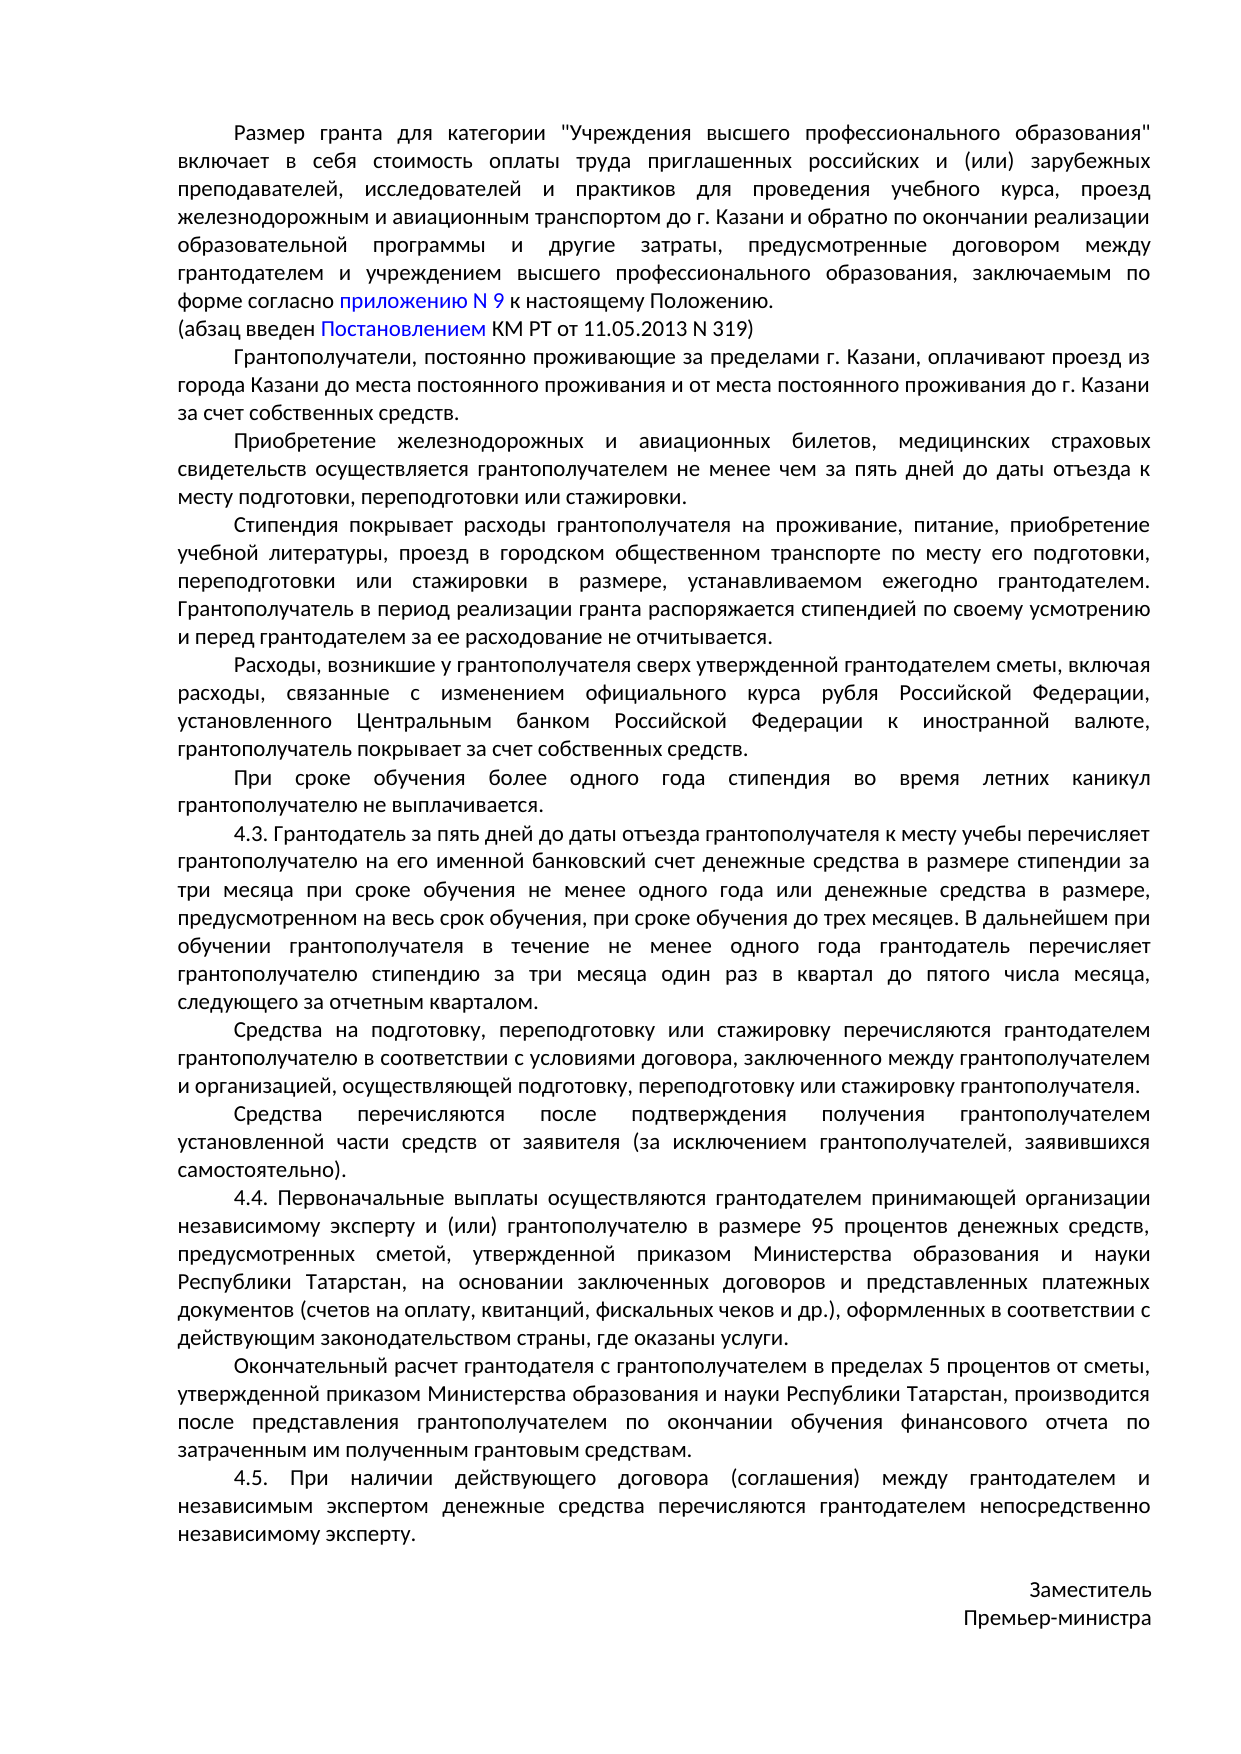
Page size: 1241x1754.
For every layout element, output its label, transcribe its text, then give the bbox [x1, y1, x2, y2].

text 4.5. При наличии действующего договора (соглашения) между грантодателем и независимым экспертом денежные средства перечисляются грантодателем непосредственно независимому эксперту. [177, 1463, 1152, 1547]
text 4.3. Грантодатель за пять дней до даты отъезда грантополучателя к месту учебы перечисляет грантополучателю на его именной банковский счет денежные средства в размере стипендии за три месяца при сроке обучения не менее одного года или денежные средства в размере, предусмотренном на весь срок обучения, при сроке обучения до трех месяцев. В дальнейшем при обучении грантополучателя в течение не менее одного года грантодатель перечисляет грантополучателю стипендию за три месяца один раз в квартал до пятого числа месяца, следующего за отчетным кварталом. [177, 819, 1152, 1015]
text Заместитель [177, 1575, 1152, 1603]
text Средства перечисляются после подтверждения получения грантополучателем установленной части средств от заявителя (за исключением грантополучателей, заявившихся самостоятельно). [177, 1099, 1152, 1183]
text При сроке обучения более одного года стипендия во время летних каникул грантополучателю не выплачивается. [177, 763, 1152, 819]
text 4.4. Первоначальные выплаты осуществляются грантодателем принимающей организации независимому эксперту и (или) грантополучателю в размере 95 процентов денежных средств, предусмотренных сметой, утвержденной приказом Министерства образования и науки Республики Татарстан, на основании заключенных договоров и представленных платежных документов (счетов на оплату, квитанций, фискальных чеков и др.), оформленных в соответствии с действующим законодательством страны, где оказаны услуги. [177, 1183, 1152, 1351]
text Грантополучатели, постоянно проживающие за пределами г. Казани, оплачивают проезд из города Казани до места постоянного проживания и от места постоянного проживания до г. Казани за счет собственных средств. [177, 342, 1152, 426]
text Средства на подготовку, переподготовку или стажировку перечисляются грантодателем грантополучателю в соответствии с условиями договора, заключенного между грантополучателем и организацией, осуществляющей подготовку, переподготовку или стажировку грантополучателя. [177, 1015, 1152, 1099]
text Приобретение железнодорожных и авиационных билетов, медицинских страховых свидетельств осуществляется грантополучателем не менее чем за пять дней до даты отъезда к месту подготовки, переподготовки или стажировки. [177, 426, 1152, 510]
text Окончательный расчет грантодателя с грантополучателем в пределах 5 процентов от сметы, утвержденной приказом Министерства образования и науки Республики Татарстан, производится после представления грантополучателем по окончании обучения финансового отчета по затраченным им полученным грантовым средствам. [177, 1351, 1152, 1463]
text Расходы, возникшие у грантополучателя сверх утвержденной грантодателем сметы, включая расходы, связанные с изменением официального курса рубля Российской Федерации, установленного Центральным банком Российской Федерации к иностранной валюте, грантополучатель покрывает за счет собственных средств. [177, 651, 1152, 763]
text Стипендия покрывает расходы грантополучателя на проживание, питание, приобретение учебной литературы, проезд в городском общественном транспорте по месту его подготовки, переподготовки или стажировки в размере, устанавливаемом ежегодно грантодателем. Грантополучатель в период реализации гранта распоряжается стипендией по своему усмотрению и перед грантодателем за ее расходование не отчитывается. [177, 510, 1152, 651]
text Премьер-министра [177, 1603, 1152, 1631]
text Размер гранта для категории "Учреждения высшего профессионального образования" включает в себя стоимость оплаты труда приглашенных российских и (или) зарубежных преподавателей, исследователей и практиков для проведения учебного курса, проезд железнодорожным и авиационным транспортом до г. Казани и обратно по окончании реализации образовательной программы и другие затраты, предусмотренные договором между грантодателем и учреждением высшего профессионального образования, заключаемым по форме согласно приложению N 9 к настоящему Положению. [177, 118, 1152, 314]
text (абзац введен Постановлением КМ РТ от 11.05.2013 N 319) [177, 314, 1152, 342]
